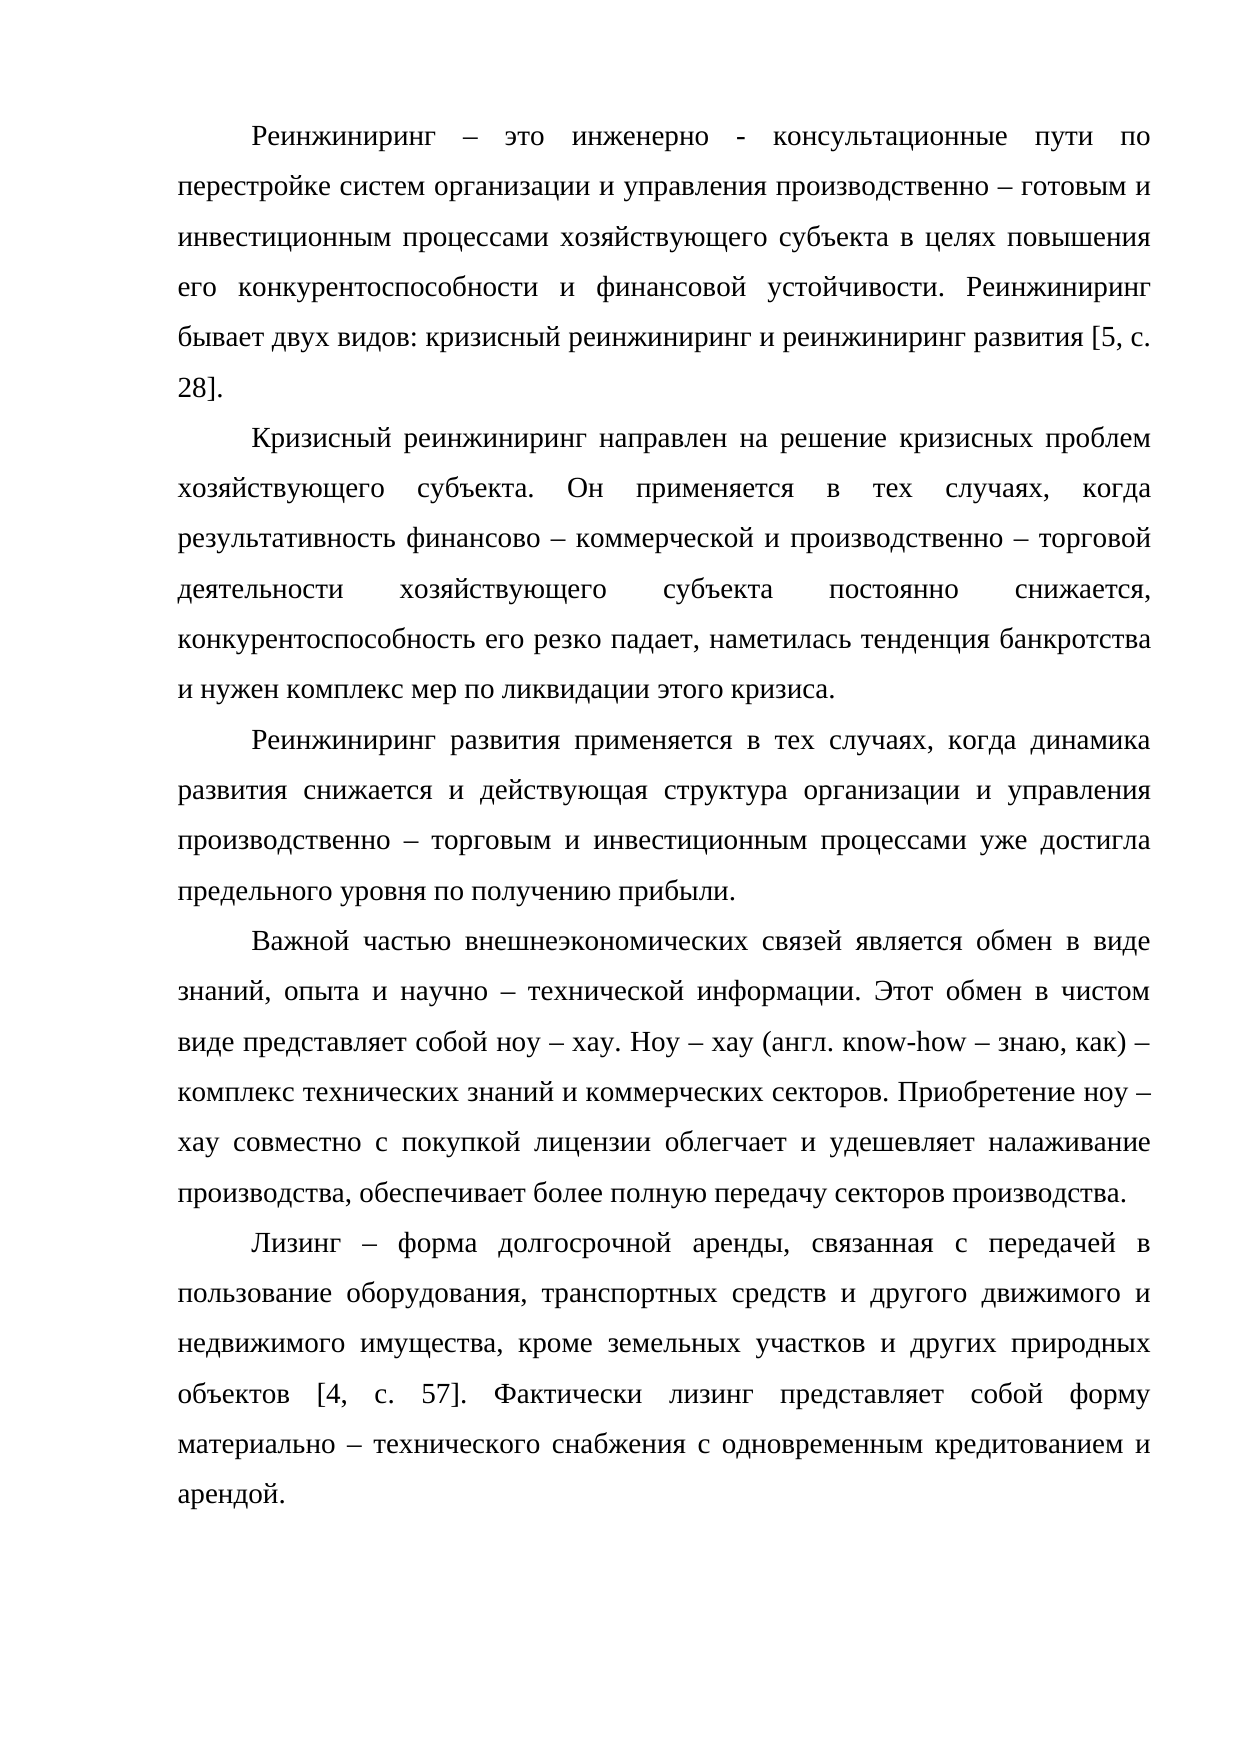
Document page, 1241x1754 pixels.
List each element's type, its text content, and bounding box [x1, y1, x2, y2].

text Реинжиниринг развития применяется в тех случаях, когда динамика развития снижается и действующая структура организации и управления производственно – торговым и инвестиционным процессами уже достигла предельного уровня по получению прибыли. [177, 722, 1152, 906]
text Реинжиниринг – это инженерно - консультационные пути по перестройке систем организации и управления производственно – готовым и инвестиционным процессами хозяйствующего субъекта в целях повышения его конкурентоспособности и финансовой устойчивости. Реинжиниринг бывает двух видов: кризисный реинжиниринг и реинжиниринг развития [5, с. 28]. [177, 118, 1152, 403]
text Важной частью внешнеэкономических связей является обмен в виде знаний, опыта и научно – технической информации. Этот обмен в чистом виде представляет собой ноу – хау. Ноу – хау (англ. кnow-how – знаю, как) – комплекс технических знаний и коммерческих секторов. Приобретение ноу – хау совместно с покупкой лицензии облегчает и удешевляет налаживание производства, обеспечивает более полную передачу секторов производства. [177, 923, 1152, 1208]
text Кризисный реинжиниринг направлен на решение кризисных проблем хозяйствующего субъекта. Он применяется в тех случаях, когда результативность финансово – коммерческой и производственно – торговой деятельности хозяйствующего субъекта постоянно снижается, конкурентоспособность его резко падает, наметилась тенденция банкротства и нужен комплекс мер по ликвидации этого кризиса. [177, 420, 1152, 705]
text Лизинг – форма долгосрочной аренды, связанная с передачей в пользование оборудования, транспортных средств и другого движимого и недвижимого имущества, кроме земельных участков и других природных объектов [4, с. 57]. Фактически лизинг представляет собой форму материально – технического снабжения с одновременным кредитованием и арендой. [177, 1225, 1152, 1510]
